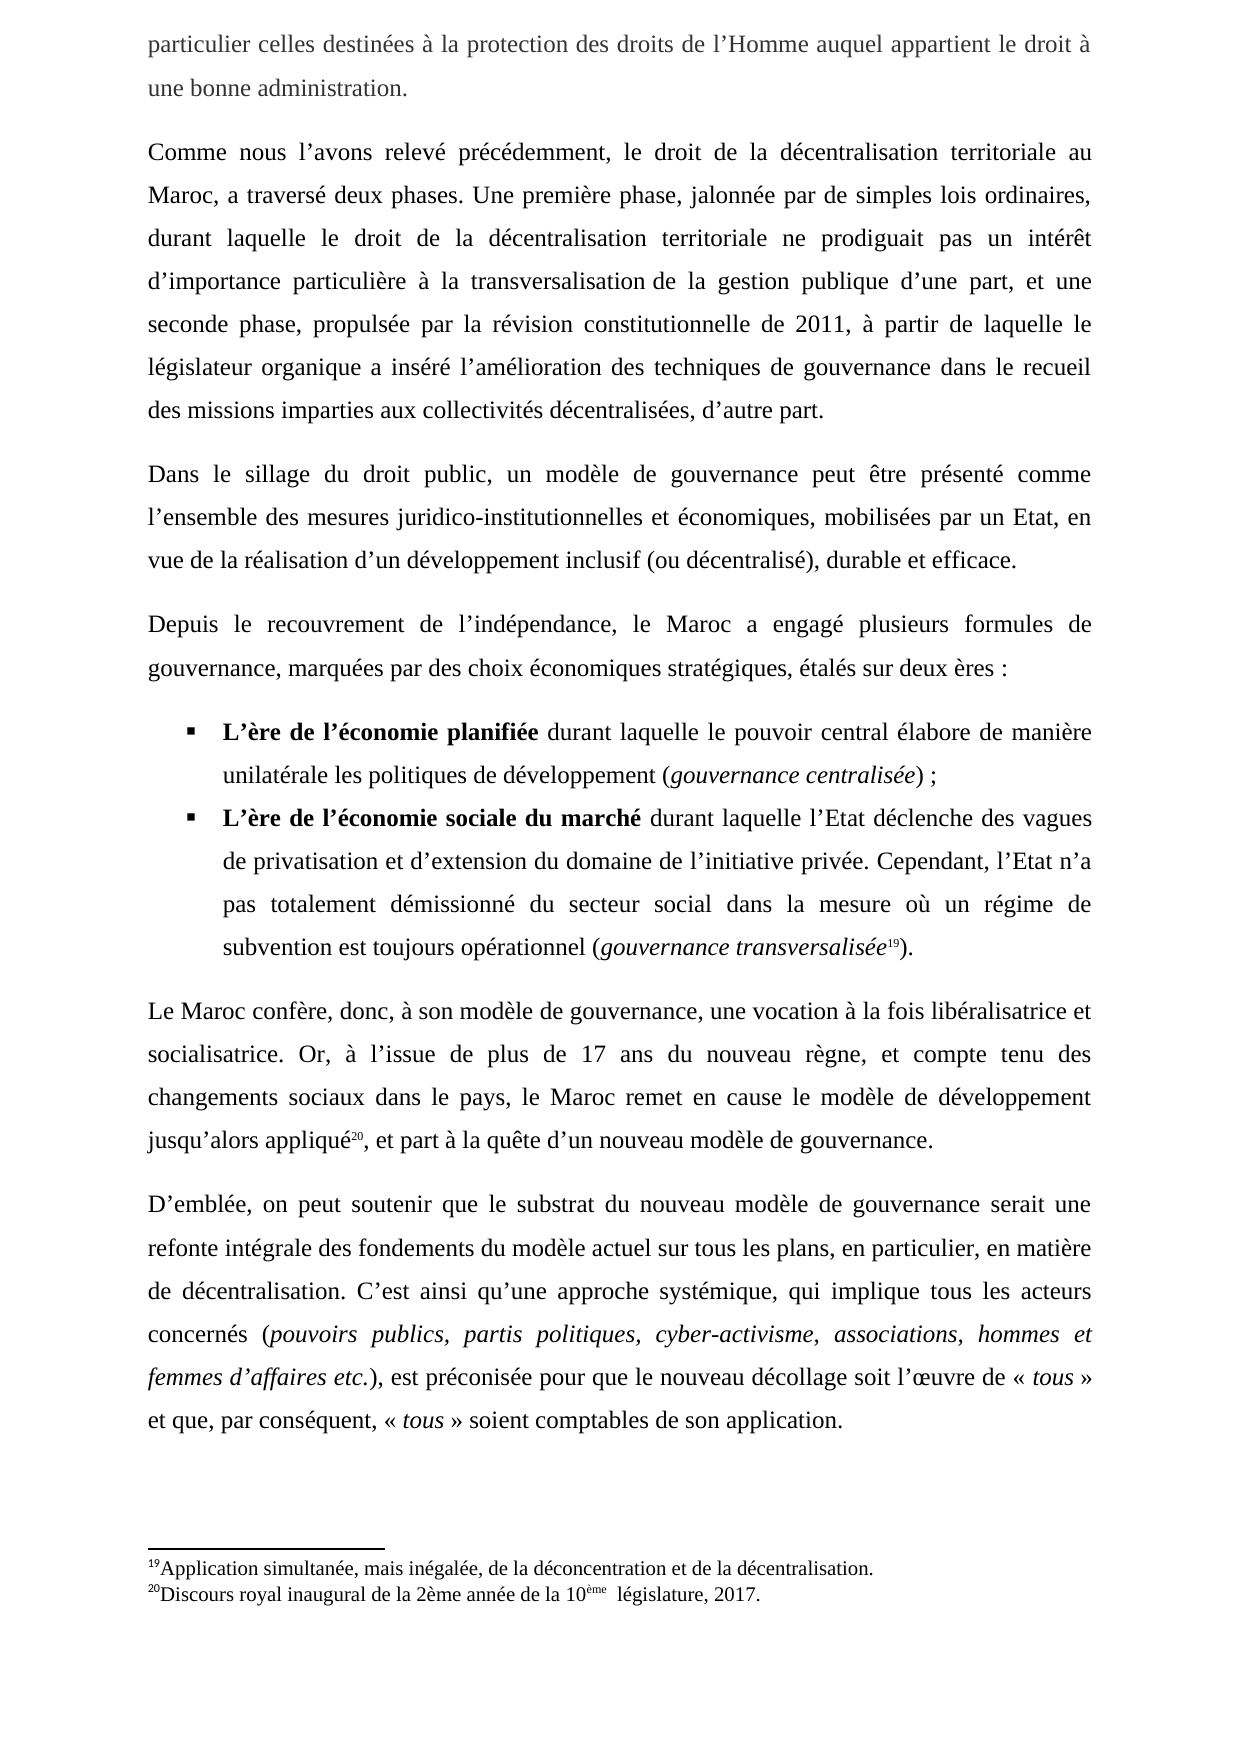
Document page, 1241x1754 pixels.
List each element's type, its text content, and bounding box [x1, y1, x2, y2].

list L’ère de l’économie planifiée durant laquelle le pouvoir central élabore de manière unilatérale les politiques de développement (gouvernance centralisée) ; [185, 717, 1093, 788]
text Depuis le recouvrement de l’indépendance, le Maroc a engagé plusieurs formules de gouvernance, marquées par des choix économiques stratégiques, étalés sur deux ères : [148, 609, 1093, 681]
text D’emblée, on peut soutenir que le substrat du nouveau modèle de gouvernance serait une refonte intégrale des fondements du modèle actuel sur tous les plans, en particulier, en matière de décentralisation. C’est ainsi qu’une approche systémique, qui implique tous les acteurs concernés (pouvoirs publics, partis politiques, cyber-activisme, associations, hommes et femmes d’affaires etc.), est préconisée pour que le nouveau décollage soit l’œuvre de « tous » et que, par conséquent, « tous » soient comptables de son application. [148, 1189, 1093, 1434]
list L’ère de l’économie sociale du marché durant laquelle l’Etat déclenche des vagues de privatisation et d’extension du domaine de l’initiative privée. Cependant, l’Etat n’a pas totalement démissionné du secteur social dans la mesure où un régime de subvention est toujours opérationnel (gouvernance transversalisée). [185, 803, 1093, 961]
text Le Maroc confère, donc, à son modèle de gouvernance, une vocation à la fois libéralisatrice et socialisatrice. Or, à l’issue de plus de 17 ans du nouveau règne, et compte tenu des changements sociaux dans le pays, le Maroc remet en cause le modèle de développement jusqu’alors appliqué, et part à la quête d’un nouveau modèle de gouvernance. [148, 996, 1093, 1154]
text Comme nous l’avons relevé précédemment, le droit de la décentralisation territoriale au Maroc, a traversé deux phases. Une première phase, jalonnée par de simples lois ordinaires, durant laquelle le droit de la décentralisation territoriale ne prodiguait pas un intérêt d’importance particulière à la transversalisation de la gestion publique d’une part, et une seconde phase, propulsée par la révision constitutionnelle de 2011, à partir de laquelle le législateur organique a inséré l’amélioration des techniques de gouvernance dans le recueil des missions imparties aux collectivités décentralisées, d’autre part. [148, 137, 1093, 424]
text Dans le sillage du droit public, un modèle de gouvernance peut être présenté comme l’ensemble des mesures juridico-institutionnelles et économiques, mobilisées par un Etat, en vue de la réalisation d’un développement inclusif (ou décentralisé), durable et efficace. [148, 459, 1093, 574]
text Malgré le fait qu’il incarne la clef de voûte du droit public, l’intérêt général ne comprend pas un contenu figé et immuable. « L’enjeu aujourd’hui est de concevoir un nouveau cadre accepté de définition de l’intérêt général, nouveau cadre permettant un exercice réel de la citoyenneté à tous les niveaux ». Le nouveau cadre de définition de l’intérêt général ne peut que tenir compte des orientations jurisprudentielles des juridictions internationales, en particulier celles destinées à la protection des droits de l’Homme auquel appartient le droit à une bonne administration. [148, 58, 1093, 101]
